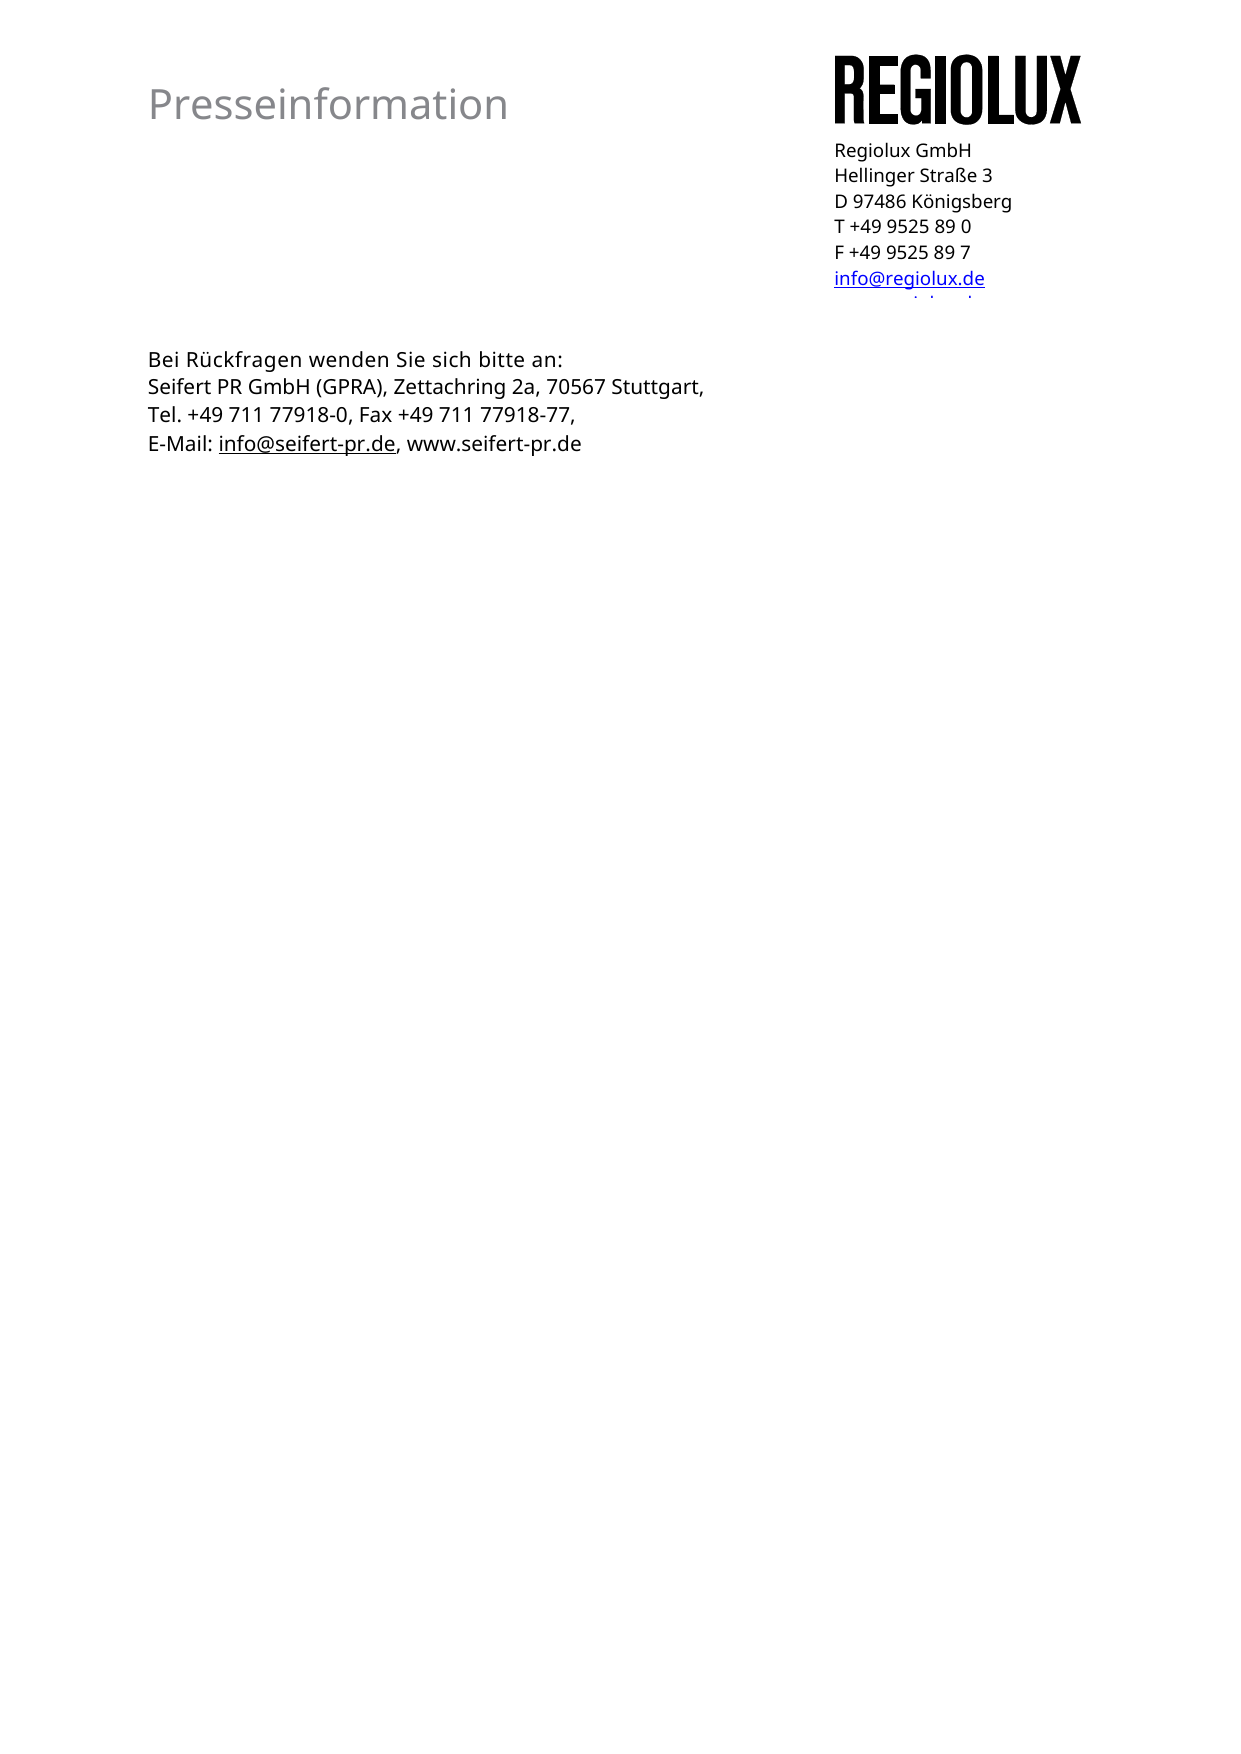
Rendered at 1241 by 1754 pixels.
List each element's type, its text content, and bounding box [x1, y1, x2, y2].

text Seifert PR GmbH (GPRA), Zettachring 2a, 70567 Stuttgart, [148, 372, 797, 400]
text E-Mail: info@seifert-pr.de, www.seifert-pr.de [148, 429, 797, 457]
text Tel. +49 711 77918-0, Fax +49 711 77918-77, [148, 400, 797, 429]
text Bei Rückfragen wenden Sie sich bitte an: [148, 348, 677, 372]
